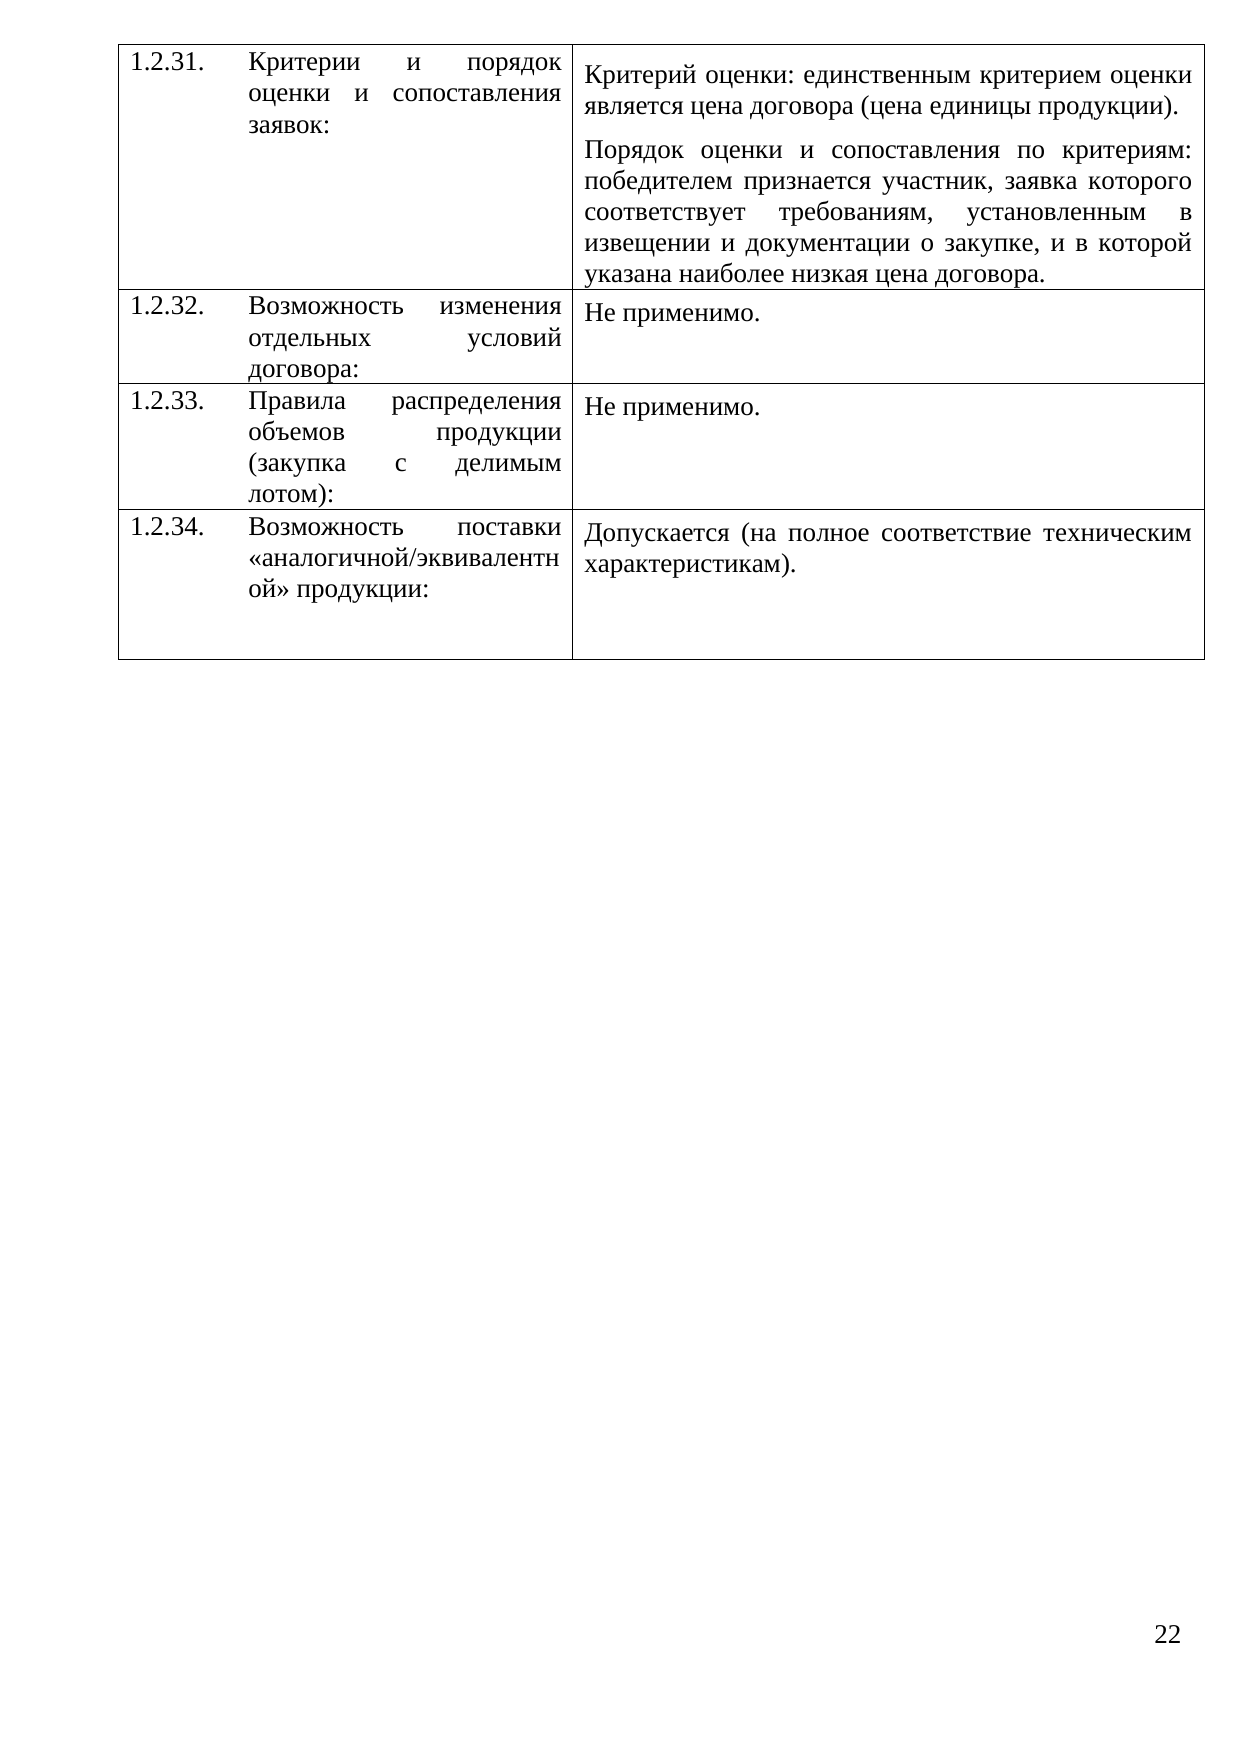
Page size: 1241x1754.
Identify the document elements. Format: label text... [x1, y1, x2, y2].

table_cell Возможность изменения отдельных условий договора: [119, 290, 572, 383]
table_cell Правила распределения объемов продукции (закупка с делимым лотом): [119, 384, 572, 508]
table_cell Не применимо. [573, 384, 1204, 508]
table_cell Критерий оценки: единственным критерием оценки является цена договора (цена единицы продукции). Порядок оценки и сопоставления по критериям: победителем признается участник, заявка которого соответствует требованиям, установленным в извещении и документации о закупке, и в которой указана наиболее низкая цена договора. [573, 45, 1204, 288]
table_cell Критерии и порядок оценки и сопоставления заявок: [119, 45, 572, 288]
table_cell Возможность поставки «аналогичной/эквивалентной» продукции: [119, 510, 572, 659]
table_cell Допускается (на полное соответствие техническим характеристикам). [573, 510, 1204, 659]
table_cell Не применимо. [573, 290, 1204, 383]
